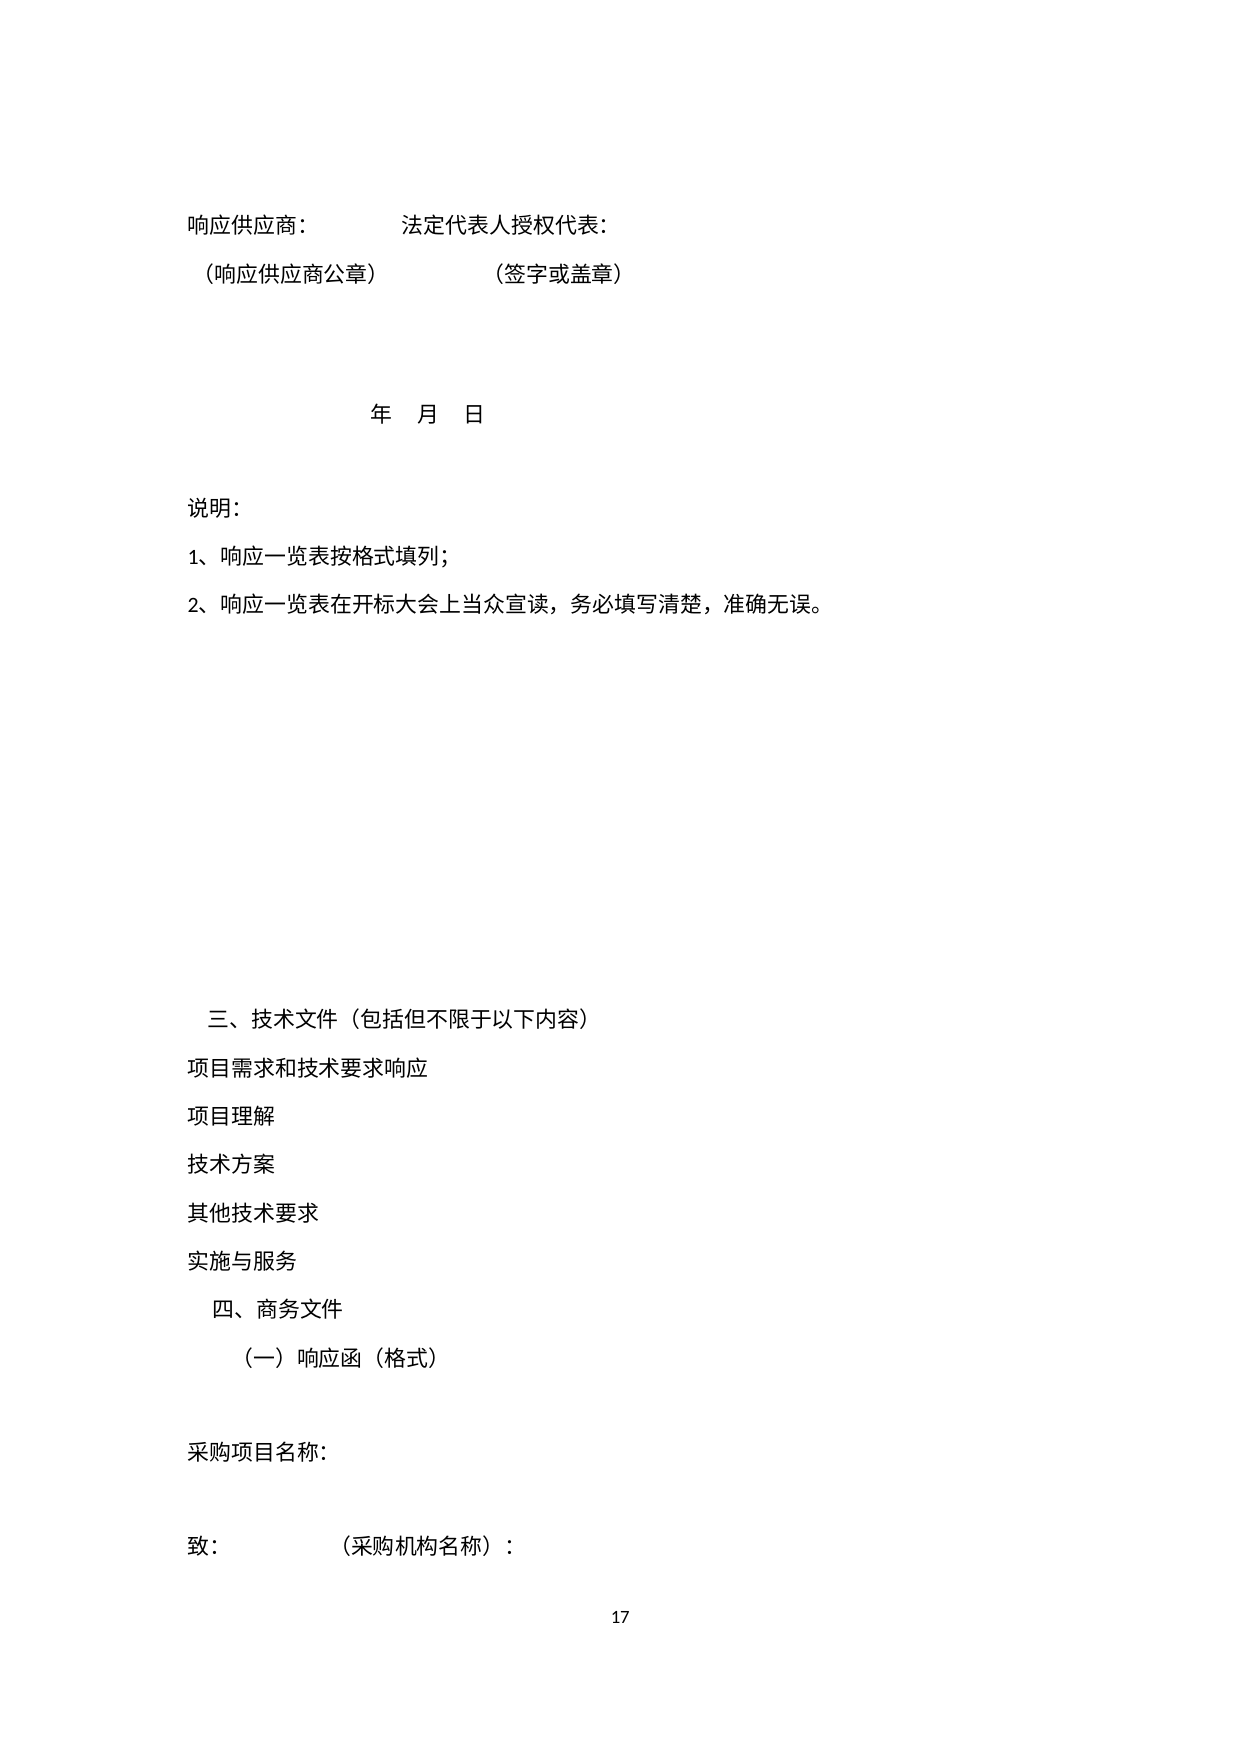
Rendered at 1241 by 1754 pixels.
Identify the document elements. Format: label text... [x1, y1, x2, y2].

text 年 月 日 [187, 396, 1053, 429]
text 项目理解 [187, 1099, 1053, 1131]
text 致： （采购机构名称）： [187, 1529, 1053, 1561]
text 1、响应一览表按格式填列； [187, 539, 1053, 571]
text （响应供应商公章） （签字或盖章） [187, 256, 1053, 289]
text 响应供应商： 法定代表人授权代表： [187, 208, 1053, 240]
text 项目需求和技术要求响应 [187, 1050, 1053, 1083]
text 四、商务文件 [187, 1292, 1053, 1324]
text 说明： [187, 490, 1053, 523]
text 三、技术文件（包括但不限于以下内容） [187, 1002, 1053, 1034]
text 2、响应一览表在开标大会上当众宣读，务必填写清楚，准确无误。 [187, 587, 1053, 619]
text 技术方案 [187, 1147, 1053, 1179]
text 其他技术要求 [187, 1195, 1053, 1228]
text 实施与服务 [187, 1244, 1053, 1276]
text （一）响应函（格式） [187, 1340, 1053, 1373]
text 采购项目名称： [187, 1434, 1053, 1467]
